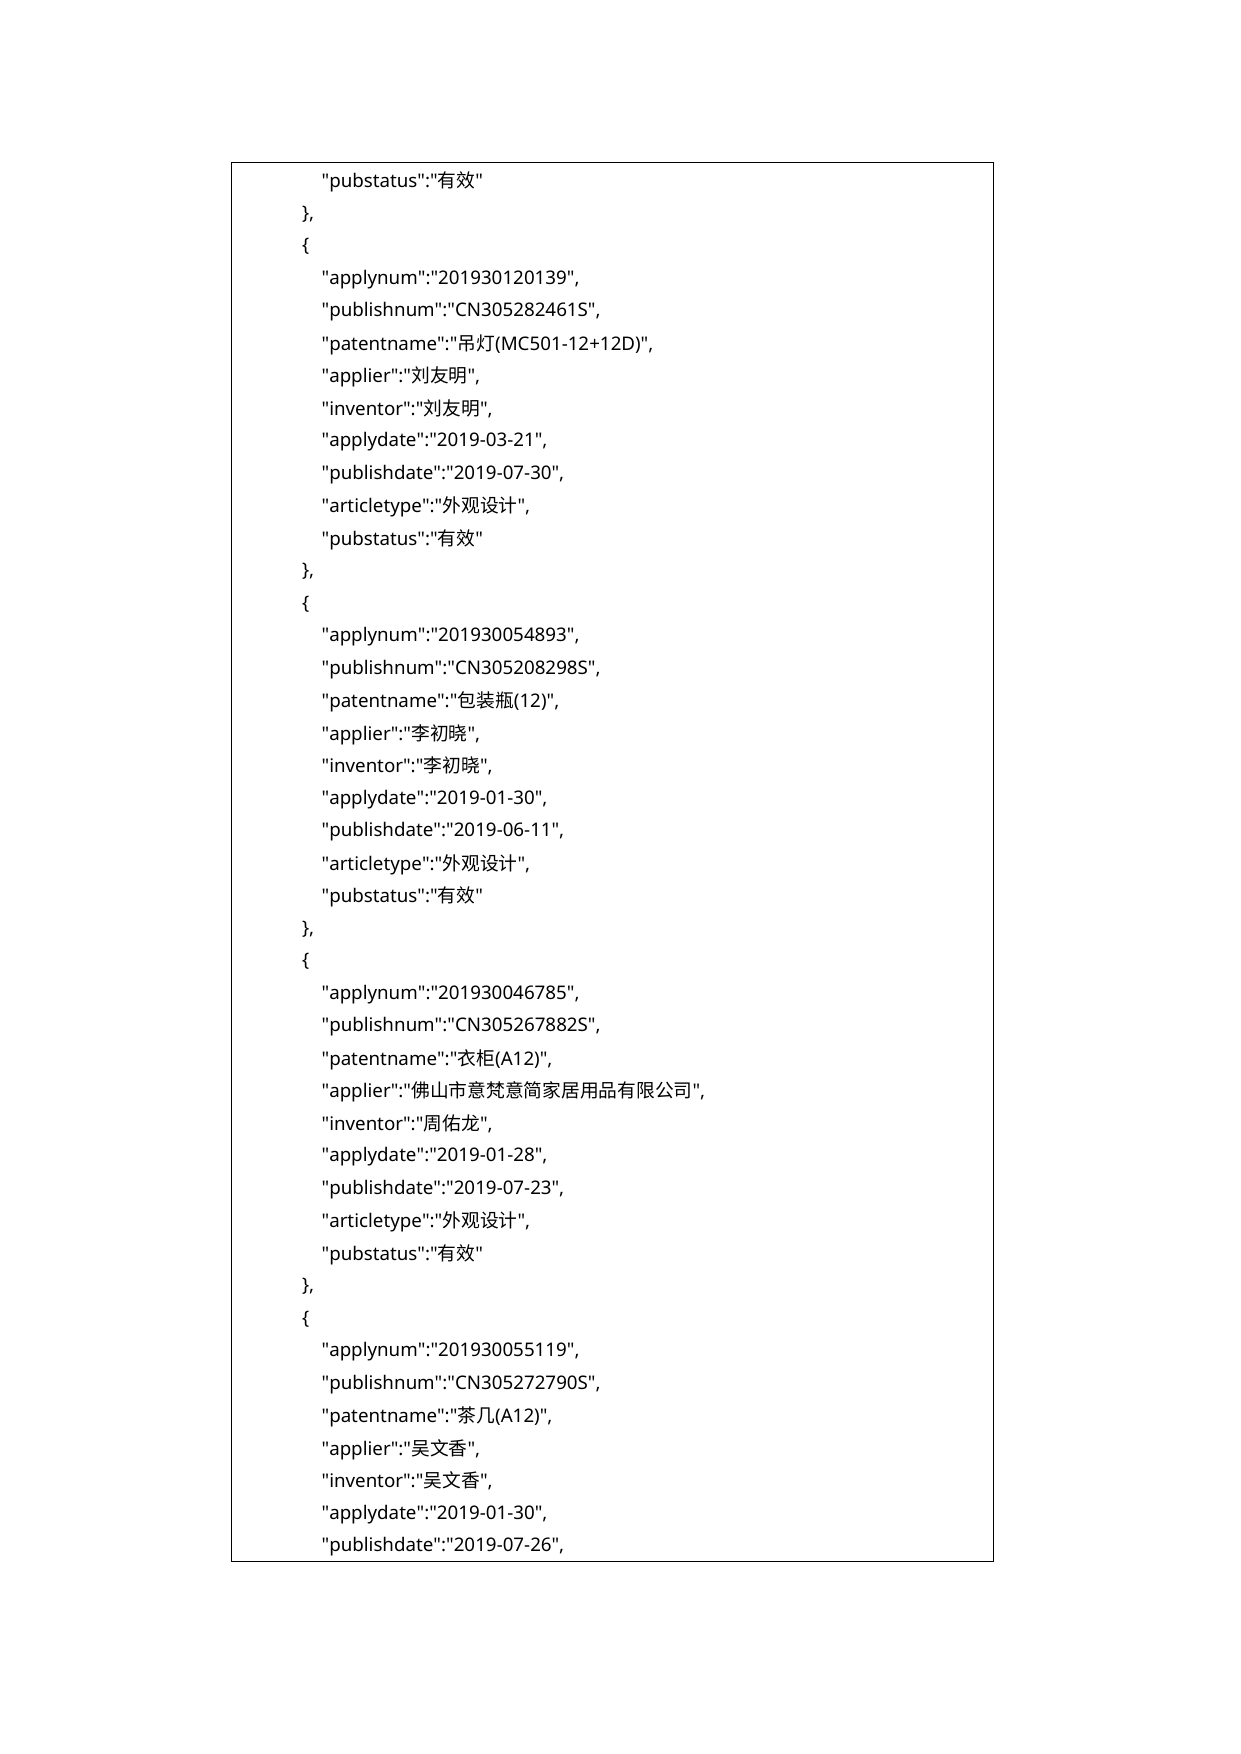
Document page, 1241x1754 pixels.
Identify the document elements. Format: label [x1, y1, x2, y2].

table_header [232, 163, 993, 1561]
